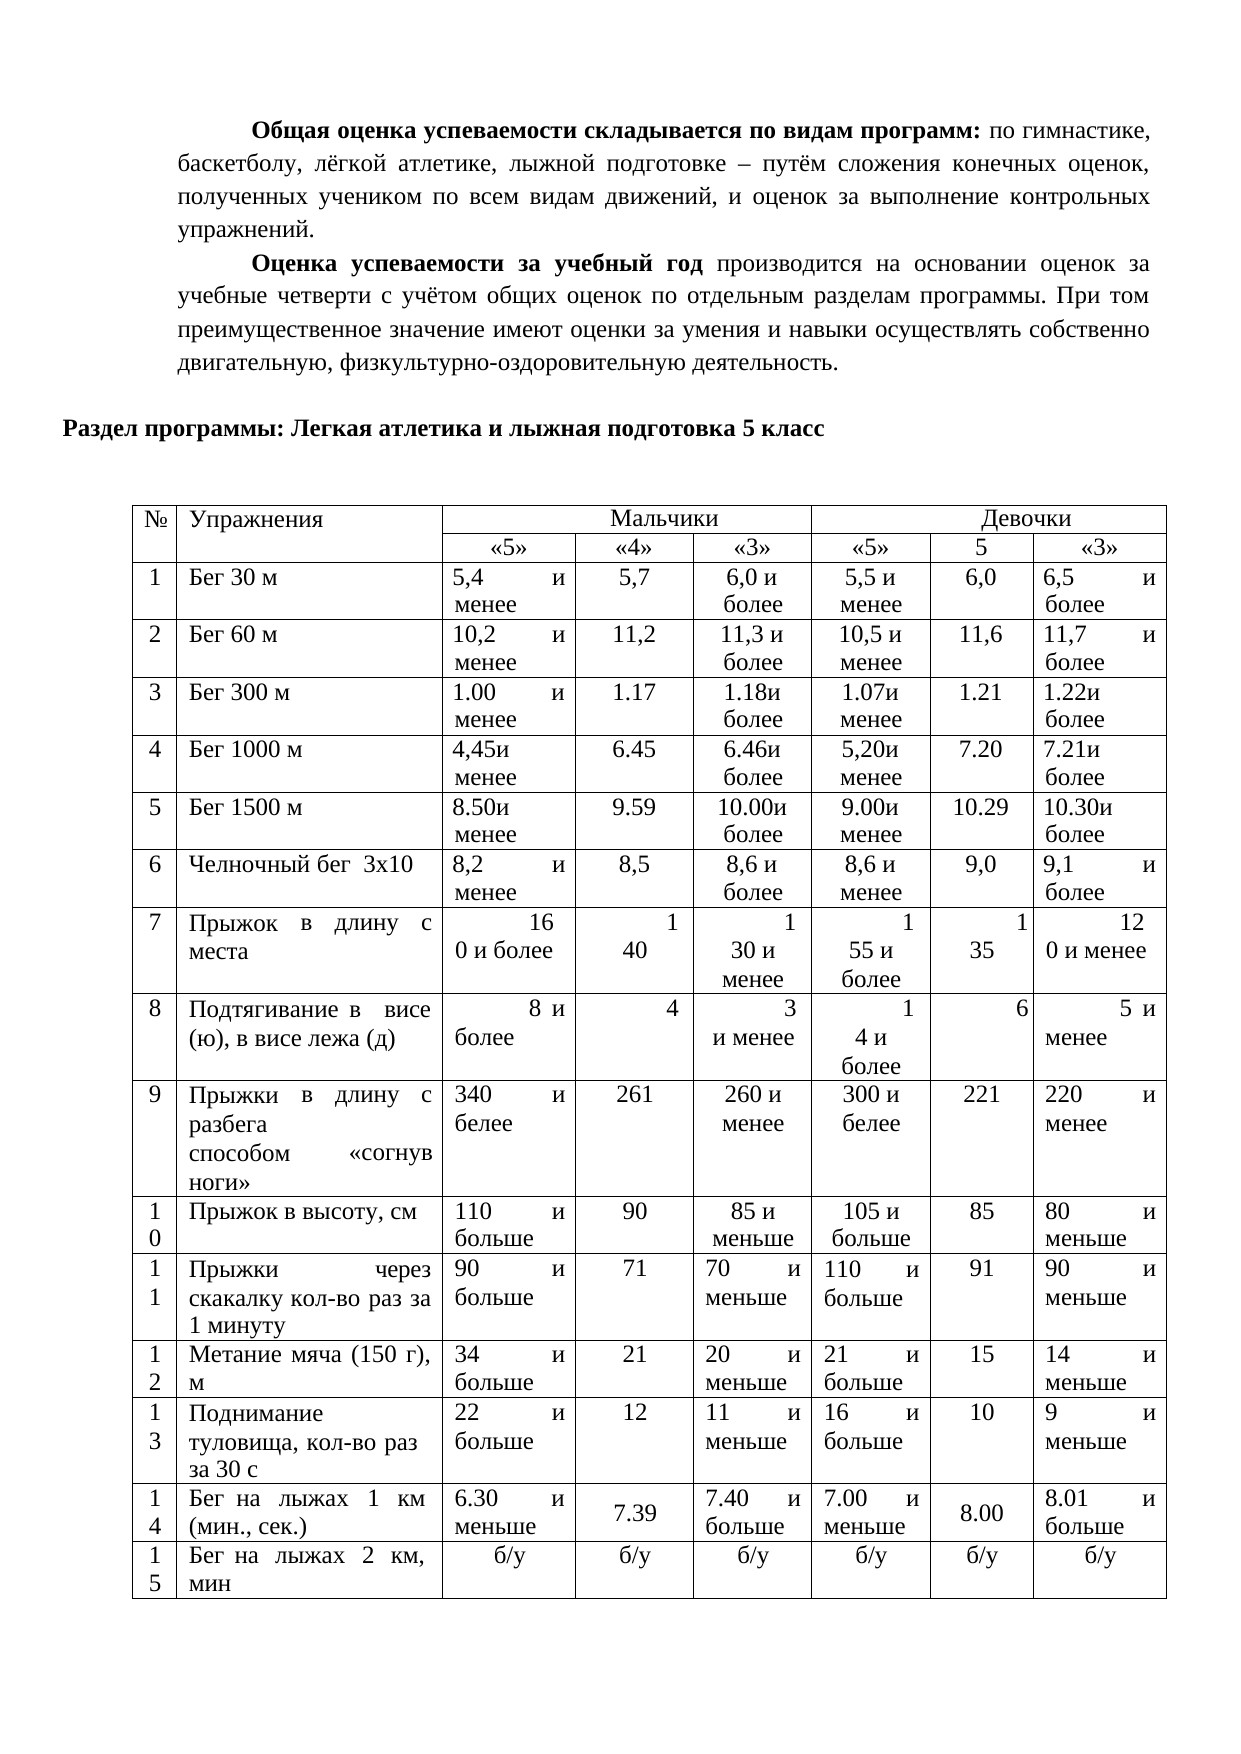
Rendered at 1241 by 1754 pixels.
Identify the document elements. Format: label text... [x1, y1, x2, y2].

text Оценка успеваемости за учебный год производится на основании оценок за учебные четверти с учётом общих оценок по отдельным разделам программы. При том преимущественное значение имеют оценки за умения и навыки осуществлять собственно двигательную, физкультурно-оздоровительную деятельность. [177, 248, 1150, 375]
subtitle Раздел программы: Легкая атлетика и лыжная подготовка 5 класс [62, 413, 1040, 442]
text Общая оценка успеваемости складывается по видам программ: по гимнастике, баскетболу, лёгкой атлетике, лыжной подготовке – путём сложения конечных оценок, полученных учеником по всем видам движений, и оценок за выполнение контрольных упражнений. [177, 115, 1151, 243]
